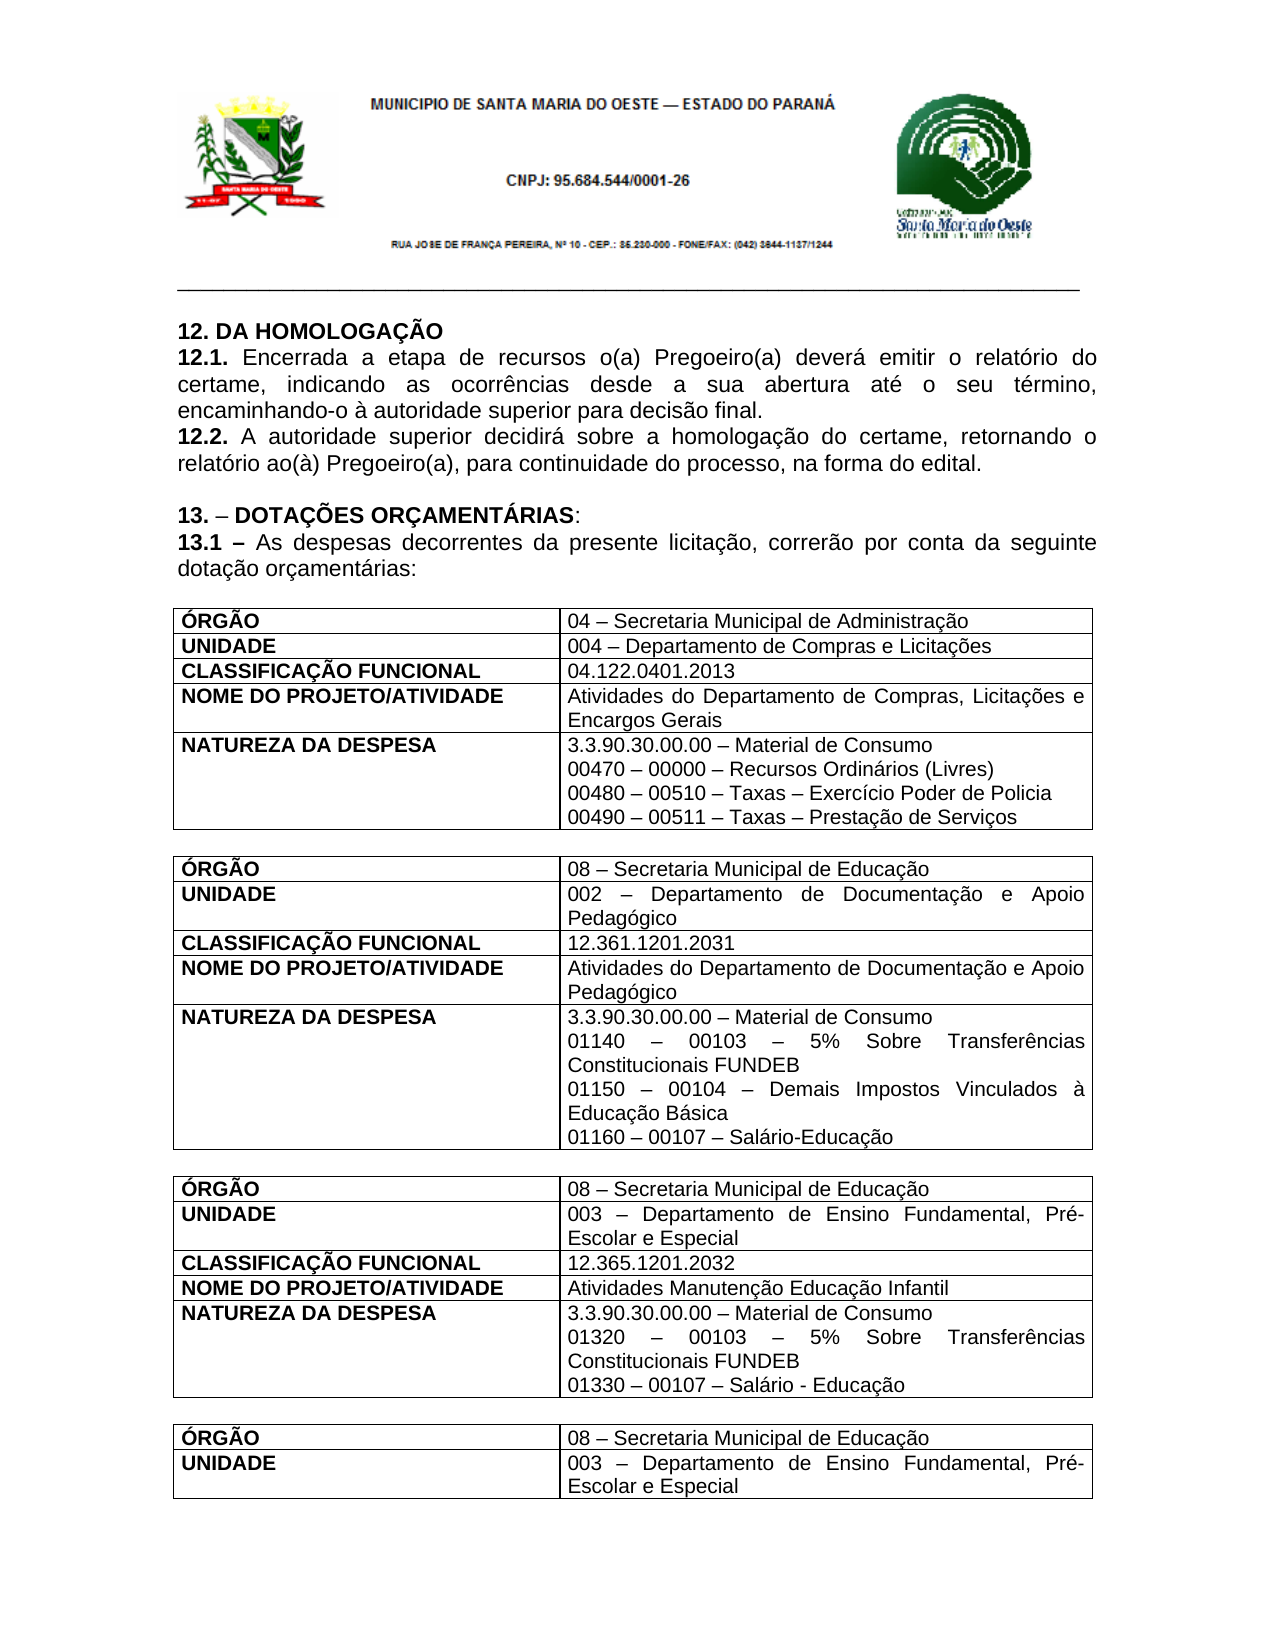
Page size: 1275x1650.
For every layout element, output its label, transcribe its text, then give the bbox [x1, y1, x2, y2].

table_cell Atividades do Departamento de Compras, Licitações e Encargos Gerais [561, 684, 1092, 732]
text 12.2. A autoridade superior decidirá sobre a homologação do certame, retornando o relatório ao(à) Pregoeiro(a), para continuidade do processo, na forma do edital. [177, 423, 1098, 476]
text 13. – DOTAÇÕES ORÇAMENTÁRIAS: [177, 502, 1098, 529]
table_cell NOME DO PROJETO/ATIVIDADE [174, 684, 559, 732]
table_cell 002 – Departamento de Documentação e Apoio Pedagógico [561, 882, 1092, 930]
table_header 04 – Secretaria Municipal de Administração [561, 609, 1092, 633]
table_cell 3.3.90.30.00.00 – Material de Consumo 01140 – 00103 – 5% Sobre Transferências Constitucionais FUNDEB 01150 – 00104 – Demais Impostos Vinculados à Educação Básica 01160 – 00107 – Salário-Educação [561, 1005, 1092, 1149]
table_cell 3.3.90.30.00.00 – Material de Consumo 01320 – 00103 – 5% Sobre Transferências Constitucionais FUNDEB 01330 – 00107 – Salário - Educação [561, 1301, 1092, 1397]
table_cell 003 – Departamento de Ensino Fundamental, Pré-Escolar e Especial [561, 1450, 1092, 1498]
table_header ÓRGÃO [174, 1425, 559, 1449]
table_cell 003 – Departamento de Ensino Fundamental, Pré-Escolar e Especial [561, 1202, 1092, 1250]
table_cell CLASSIFICAÇÃO FUNCIONAL [174, 931, 559, 955]
picture [177, 73, 1078, 268]
table_cell 004 – Departamento de Compras e Licitações [561, 634, 1092, 658]
text 12.1. Encerrada a etapa de recursos o(a) Pregoeiro(a) deverá emitir o relatório do certame, indicando as ocorrências desde a sua abertura até o seu término, encaminhando-o à autoridade superior para decisão final. [177, 344, 1098, 423]
table_cell NATUREZA DA DESPESA [174, 733, 559, 828]
text 13.1 – As despesas decorrentes da presente licitação, correrão por conta da seguinte dotação orçamentárias: [177, 529, 1098, 581]
table_header ÓRGÃO [174, 1177, 559, 1201]
table_cell NATUREZA DA DESPESA [174, 1301, 559, 1397]
table_cell 12.365.1201.2032 [561, 1251, 1092, 1275]
table_header ÓRGÃO [174, 857, 559, 881]
table_cell UNIDADE [174, 634, 559, 658]
table_cell 04.122.0401.2013 [561, 659, 1092, 683]
table_cell Atividades Manutenção Educação Infantil [561, 1276, 1092, 1300]
table_cell 3.3.90.30.00.00 – Material de Consumo 00470 – 00000 – Recursos Ordinários (Livres) 00480 – 00510 – Taxas – Exercício Poder de Policia 00490 – 00511 – Taxas – Prestação de Serviços [561, 733, 1092, 828]
table_cell Atividades do Departamento de Documentação e Apoio Pedagógico [561, 956, 1092, 1004]
table_header 08 – Secretaria Municipal de Educação [561, 857, 1092, 881]
table_header 08 – Secretaria Municipal de Educação [561, 1425, 1092, 1449]
table_cell UNIDADE [174, 1450, 559, 1498]
table_cell CLASSIFICAÇÃO FUNCIONAL [174, 659, 559, 683]
table_cell NOME DO PROJETO/ATIVIDADE [174, 956, 559, 1004]
table_cell NATUREZA DA DESPESA [174, 1005, 559, 1149]
table_header 08 – Secretaria Municipal de Educação [561, 1177, 1092, 1201]
table_cell UNIDADE [174, 1202, 559, 1250]
table_cell UNIDADE [174, 882, 559, 930]
text 12. DA HOMOLOGAÇÃO [177, 318, 1098, 344]
table_cell 12.361.1201.2031 [561, 931, 1092, 955]
table_header ÓRGÃO [174, 609, 559, 633]
table_cell CLASSIFICAÇÃO FUNCIONAL [174, 1251, 559, 1275]
table_cell NOME DO PROJETO/ATIVIDADE [174, 1276, 559, 1300]
